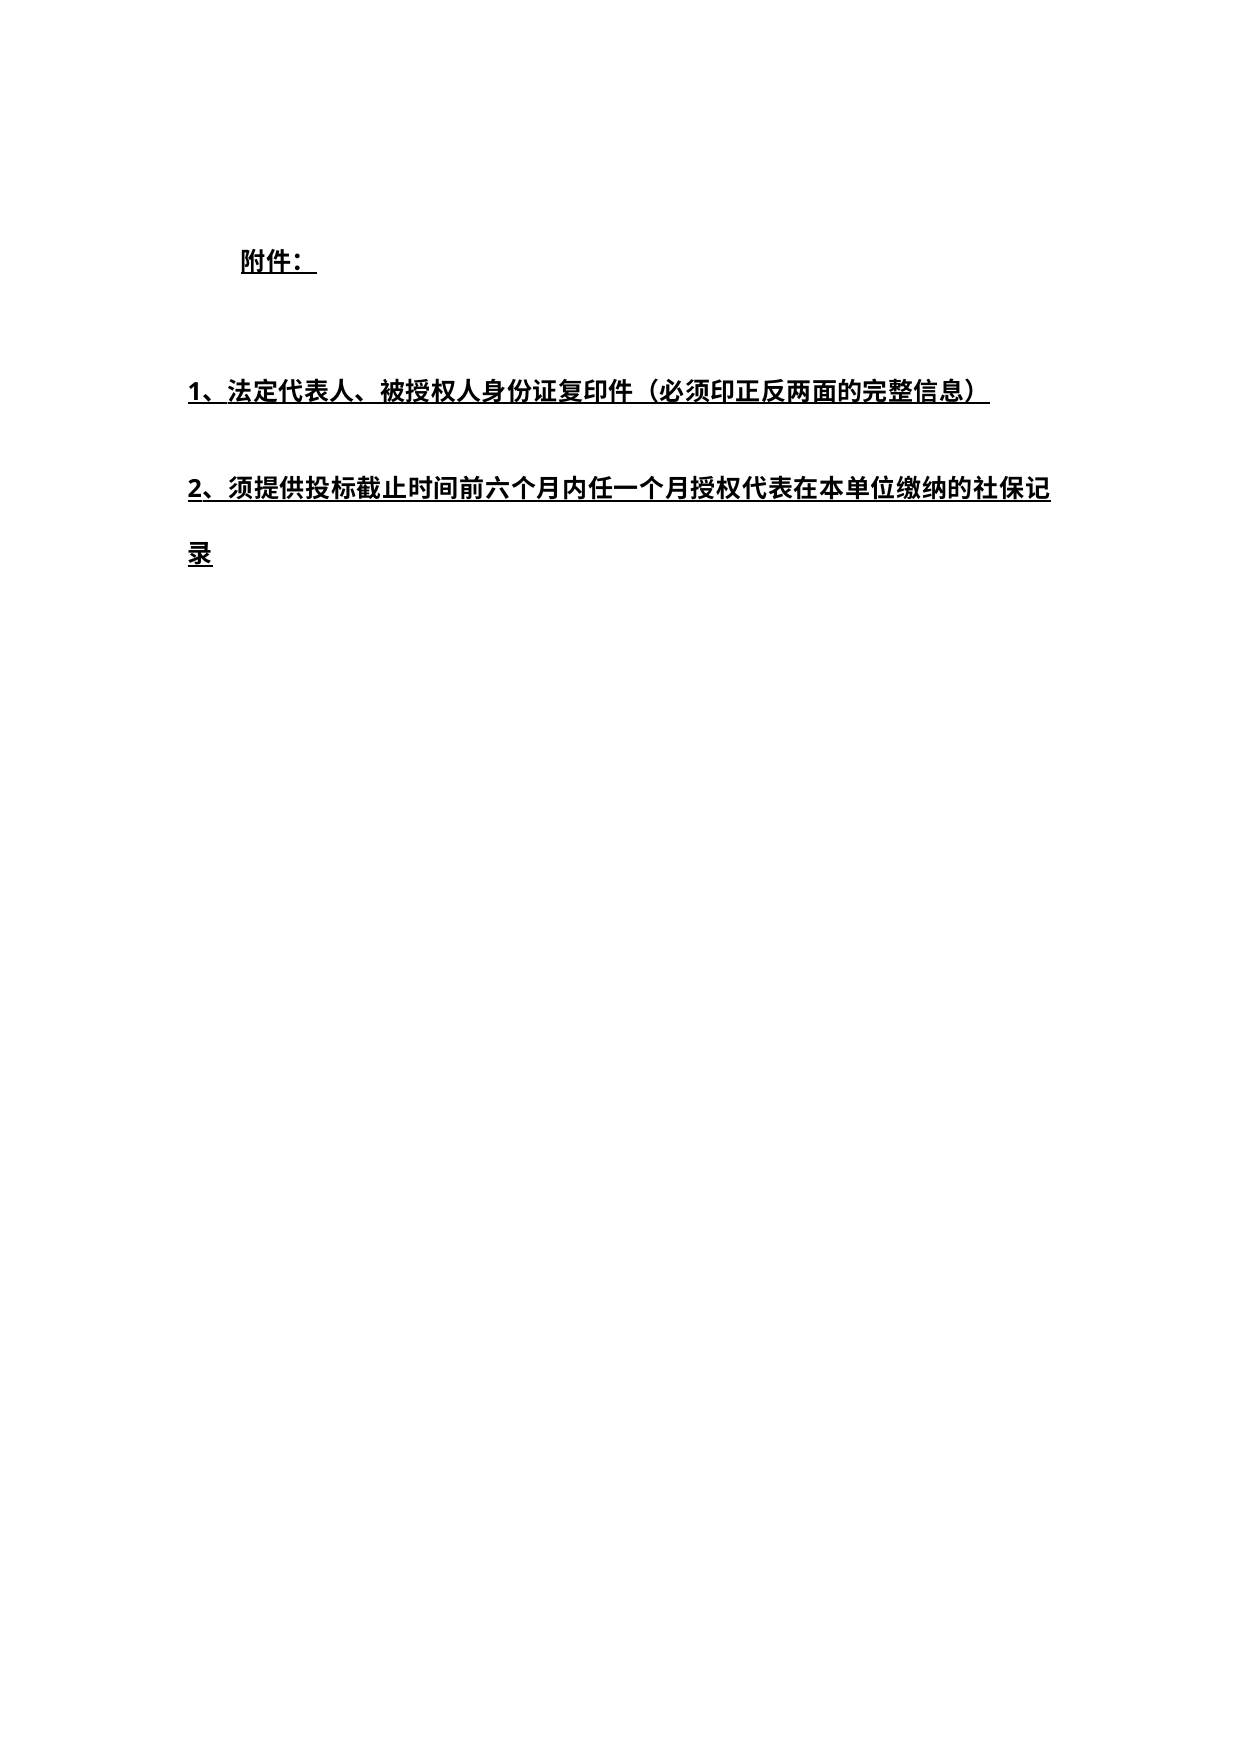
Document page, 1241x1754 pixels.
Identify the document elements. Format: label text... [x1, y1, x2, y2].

text 附件： [187, 227, 1053, 292]
list 2、须提供投标截止时间前六个月内任一个月授权代表在本单位缴纳的社保记录 [187, 454, 1053, 584]
list 1、法定代表人、被授权人身份证复印件（必须印正反两面的完整信息） [187, 357, 1053, 422]
